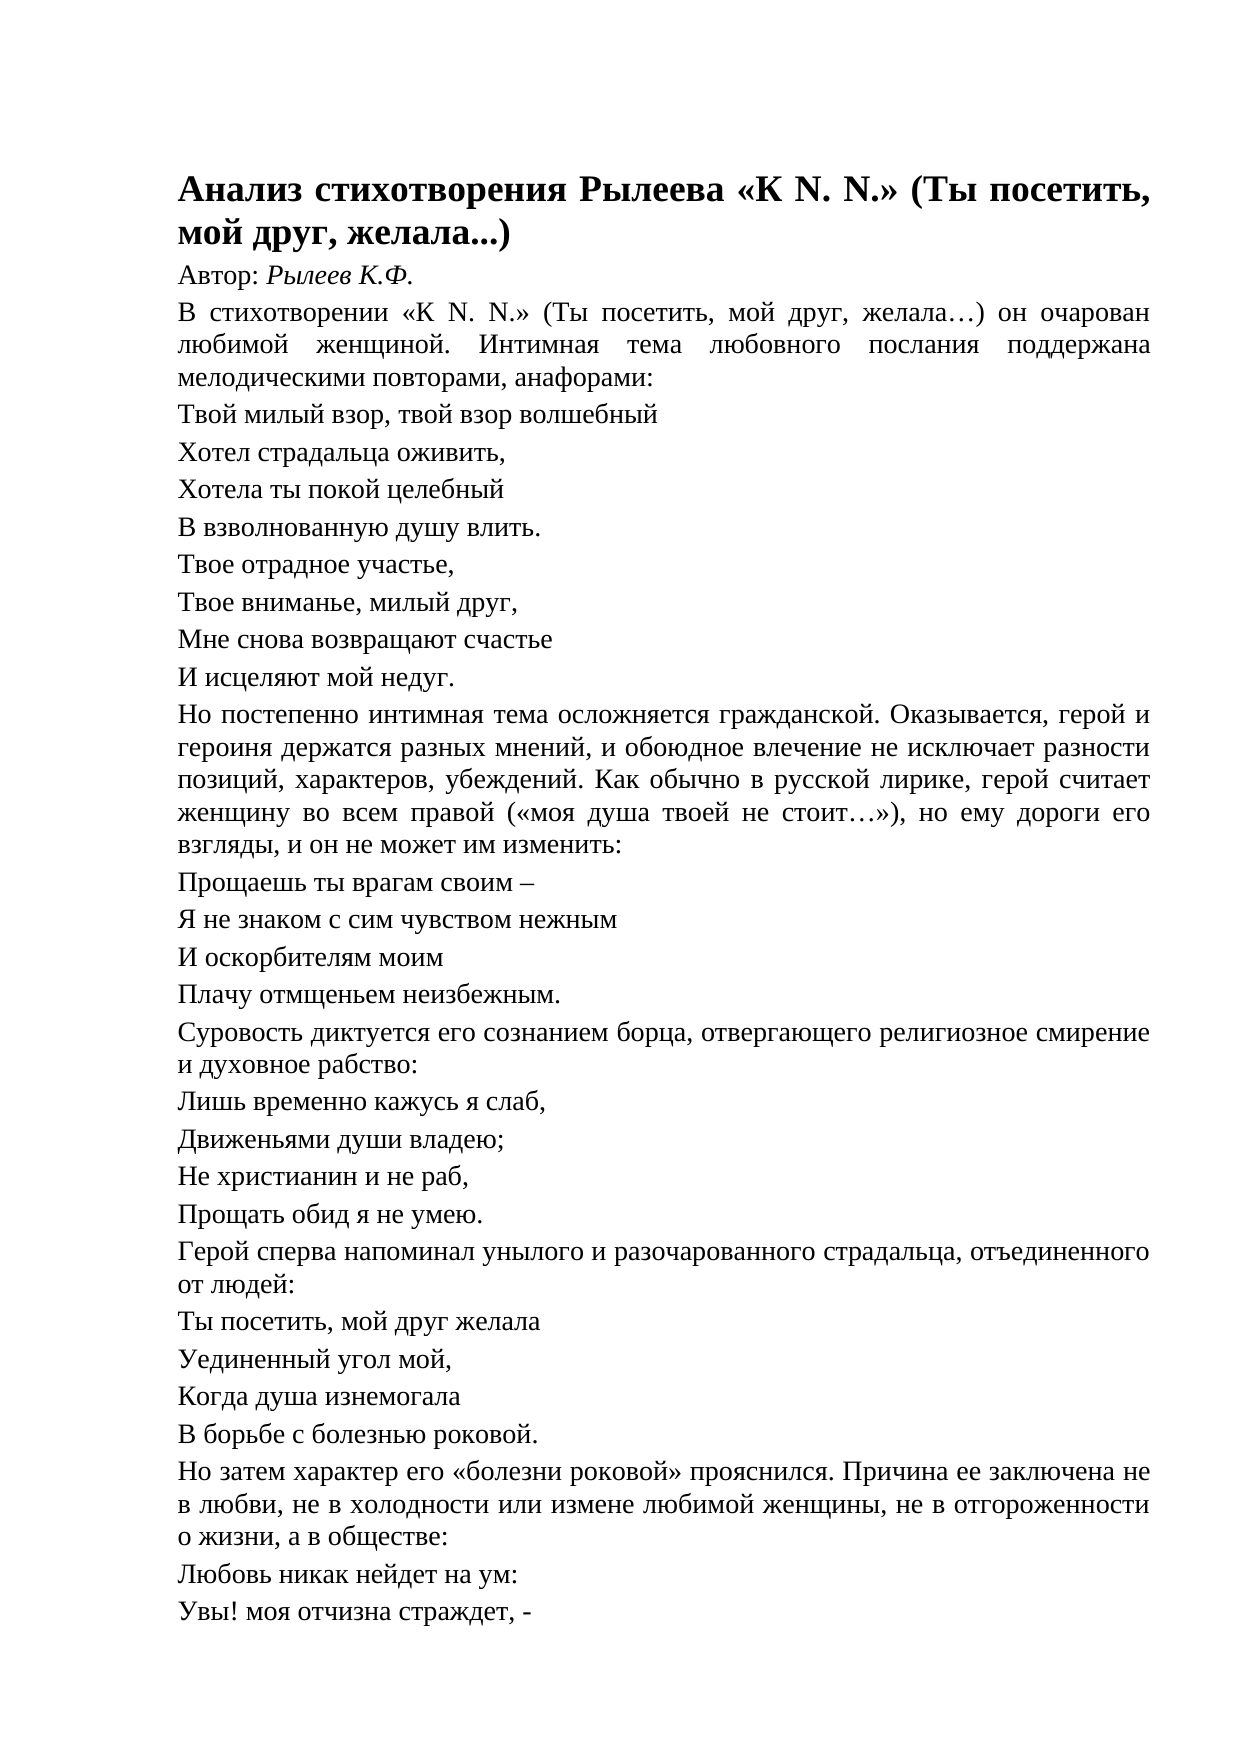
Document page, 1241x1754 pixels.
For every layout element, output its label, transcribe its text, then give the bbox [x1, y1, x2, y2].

text Прощаешь ты врагам своим – [177, 864, 1152, 897]
text В борьбе с болезнью роковой. [177, 1417, 1152, 1449]
text Твой милый взор, твой взор волшебный [177, 397, 1152, 430]
text Не христианин и не раб, [177, 1159, 1152, 1192]
text Автор: Рылеев К.Ф. [177, 258, 1152, 290]
text Прощать обид я не умею. [177, 1197, 1152, 1229]
text И исцеляют мой недуг. [177, 660, 1152, 692]
text В взволнованную душу влить. [177, 510, 1152, 542]
text Но затем характер его «болезни роковой» прояснился. Причина ее заключена не в любви, не в холодности или измене любимой женщины, не в отгороженности о жизни, а в обществе: [177, 1454, 1152, 1552]
text Мне снова возвращают счастье [177, 622, 1152, 655]
text Твое отрадное участье, [177, 547, 1152, 580]
text И оскорбителям моим [177, 939, 1152, 972]
subtitle Анализ стихотворения Рылеева «К N. N.» (Ты посетить, мой друг, желала...) [177, 166, 1152, 253]
text В стихотворении «К N. N.» (Ты посетить, мой друг, желала…) он очарован любимой женщиной. Интимная тема любовного послания поддержана мелодическими повторами, анафорами: [177, 295, 1152, 392]
text Любовь никак нейдет на ум: [177, 1557, 1152, 1589]
text Уединенный угол мой, [177, 1342, 1152, 1374]
text Увы! моя отчизна страждет, - [177, 1594, 1152, 1627]
text Хотел страдальца оживить, [177, 435, 1152, 467]
text Ты посетить, мой друг желала [177, 1304, 1152, 1337]
text Но постепенно интимная тема осложняется гражданской. Оказывается, герой и героиня держатся разных мнений, и обоюдное влечение не исключает разности позиций, характеров, убеждений. Как обычно в русской лирике, герой считает женщину во всем правой («моя душа твоей не стоит…»), но ему дороги его взгляды, и он не может им изменить: [177, 697, 1152, 859]
text Движеньями души владею; [177, 1122, 1152, 1154]
text Лишь временно кажусь я слаб, [177, 1084, 1152, 1117]
text Суровость диктуется его сознанием борца, отвергающего религиозное смирение и духовное рабство: [177, 1014, 1152, 1079]
text Когда душа изнемогала [177, 1379, 1152, 1412]
text Твое вниманье, милый друг, [177, 585, 1152, 617]
text Герой сперва напоминал унылого и разочарованного страдальца, отъединенного от людей: [177, 1234, 1152, 1299]
text Плачу отмщеньем неизбежным. [177, 977, 1152, 1009]
text Я не знаком с сим чувством нежным [177, 902, 1152, 934]
text Хотела ты покой целебный [177, 472, 1152, 505]
